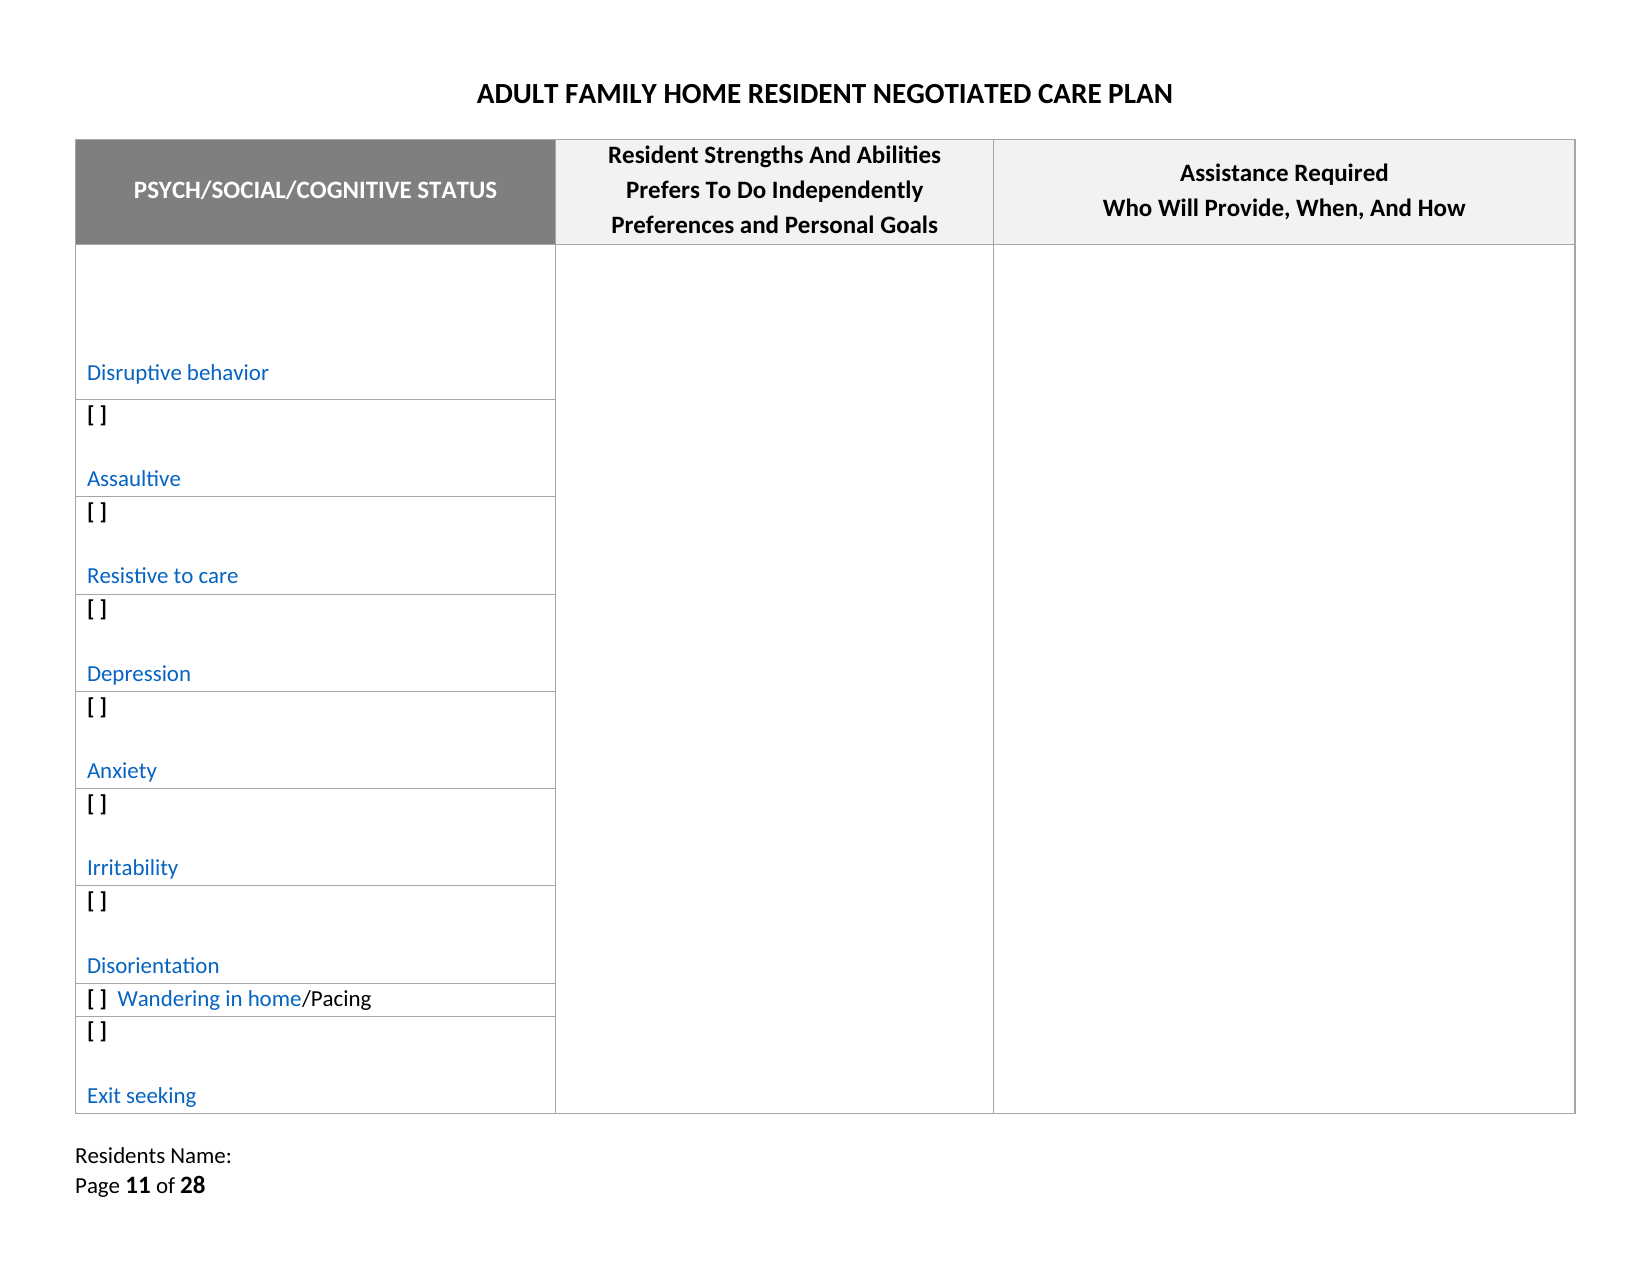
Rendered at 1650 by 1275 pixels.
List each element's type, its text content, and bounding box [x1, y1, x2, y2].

table_cell [ ] Wandering in home/Pacing [76, 984, 555, 1016]
table_cell [ ] Assaultive [76, 400, 555, 496]
table_cell [ ] Exit seeking [76, 1017, 555, 1113]
table_cell [ ] Irritability [76, 789, 555, 885]
table_cell [ ] Disorientation [76, 886, 555, 983]
table_header PSYCH/SOCIAL/COGNITIVE STATUS [76, 140, 555, 244]
table_cell [ ] Disruptive behavior [76, 245, 555, 399]
table_header Resident Strengths And Abilities Prefers To Do Independently Preferences and Personal Goals [556, 140, 993, 244]
table_cell [ ] Resistive to care [76, 497, 555, 593]
table_cell [ ] Depression [76, 595, 555, 691]
table_cell [ ] Anxiety [76, 692, 555, 788]
table_header Assistance Required Who Will Provide, When, And How [994, 140, 1574, 244]
